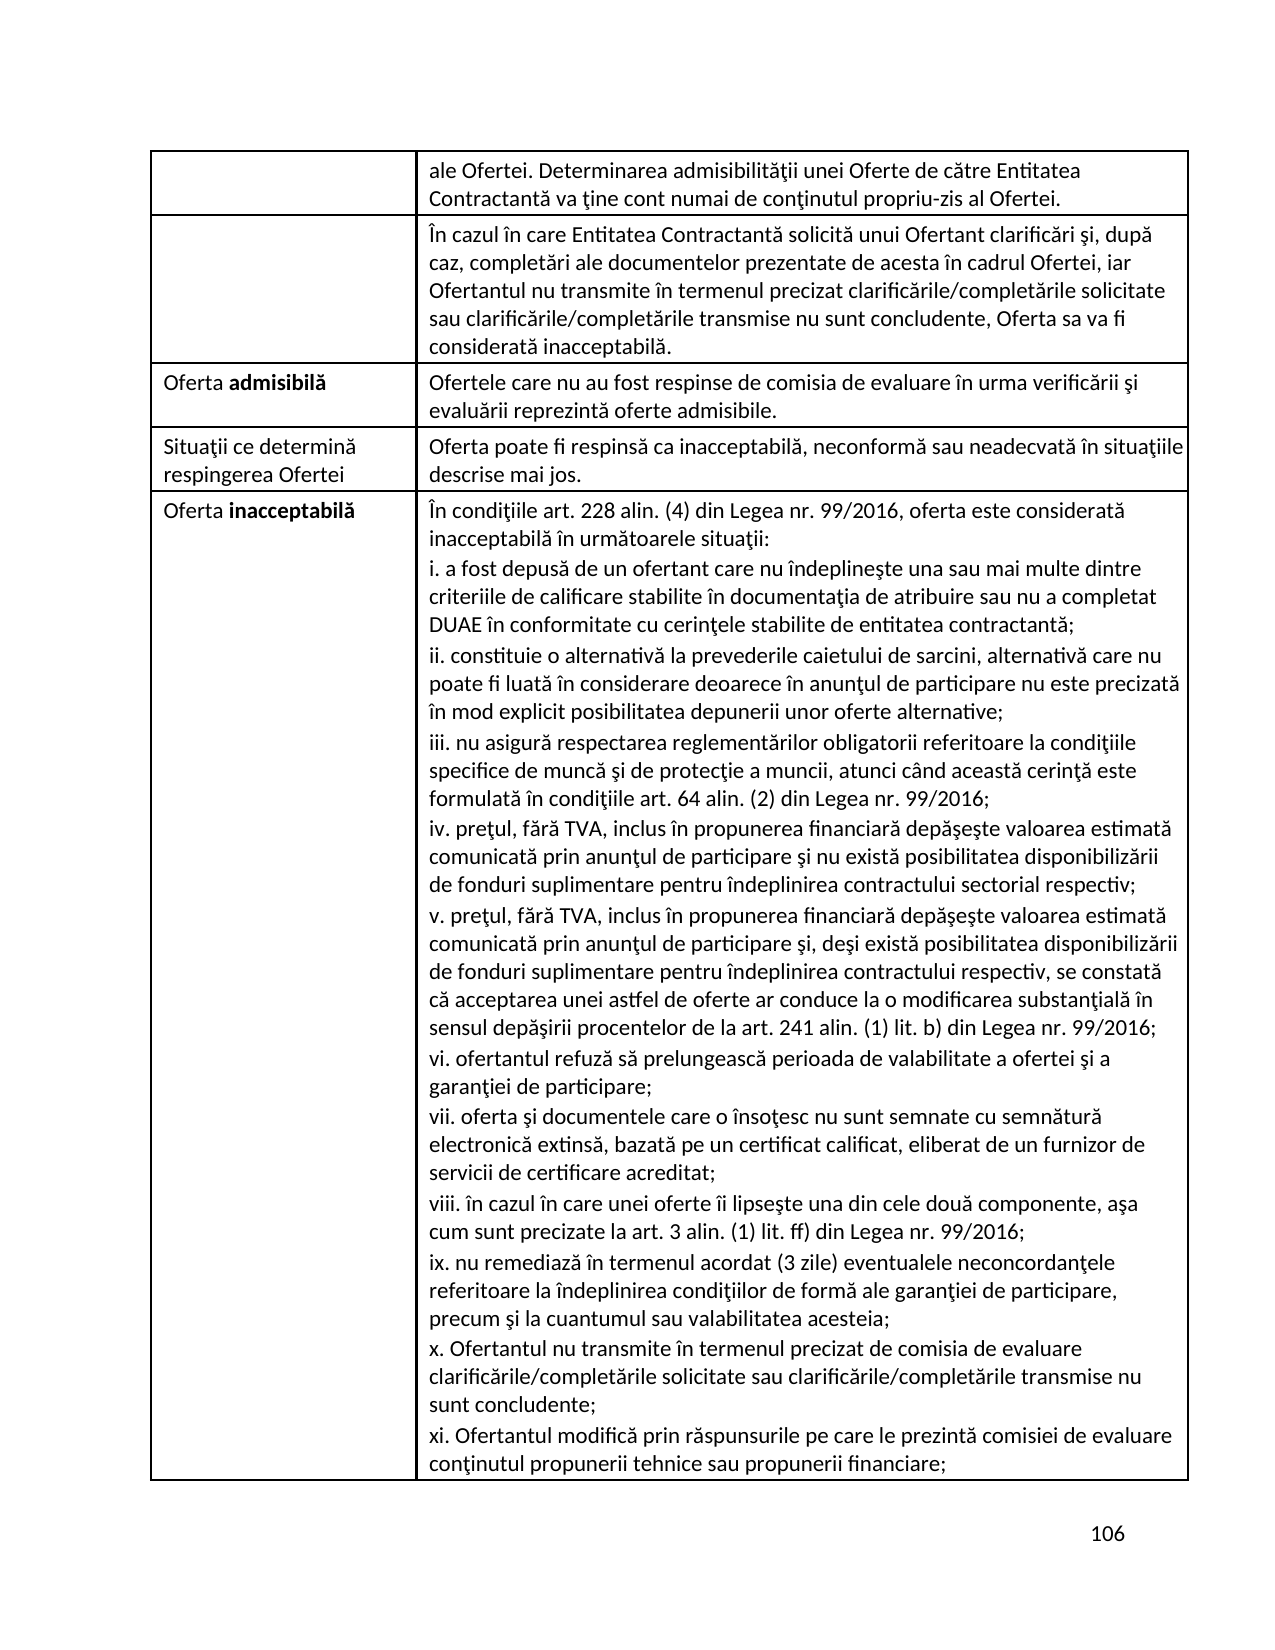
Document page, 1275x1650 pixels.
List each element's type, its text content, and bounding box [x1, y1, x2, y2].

table_cell Situaţii ce determină respingerea Ofertei [152, 428, 415, 489]
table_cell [152, 492, 415, 1479]
table_cell [152, 152, 415, 214]
table_cell [152, 216, 415, 362]
table_cell În cazul în care Entitatea Contractantă solicită unui Ofertant clarificări şi, după caz, completări ale documentelor prezentate de acesta în cadrul Ofertei, iar Ofertantul nu transmite în termenul precizat clarificările/completările solicitate sau clarificările/completările transmise nu sunt concludente, Oferta sa va fi considerată inacceptabilă. [418, 216, 1187, 362]
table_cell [418, 492, 1187, 1479]
table_cell Oferta poate fi respinsă ca inacceptabilă, neconformă sau neadecvată în situaţiile descrise mai jos. [418, 428, 1187, 489]
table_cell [418, 152, 1187, 214]
table_cell Ofertele care nu au fost respinse de comisia de evaluare în urma verificării şi evaluării reprezintă oferte admisibile. [418, 364, 1187, 426]
table_cell Oferta admisibilă [152, 364, 415, 426]
